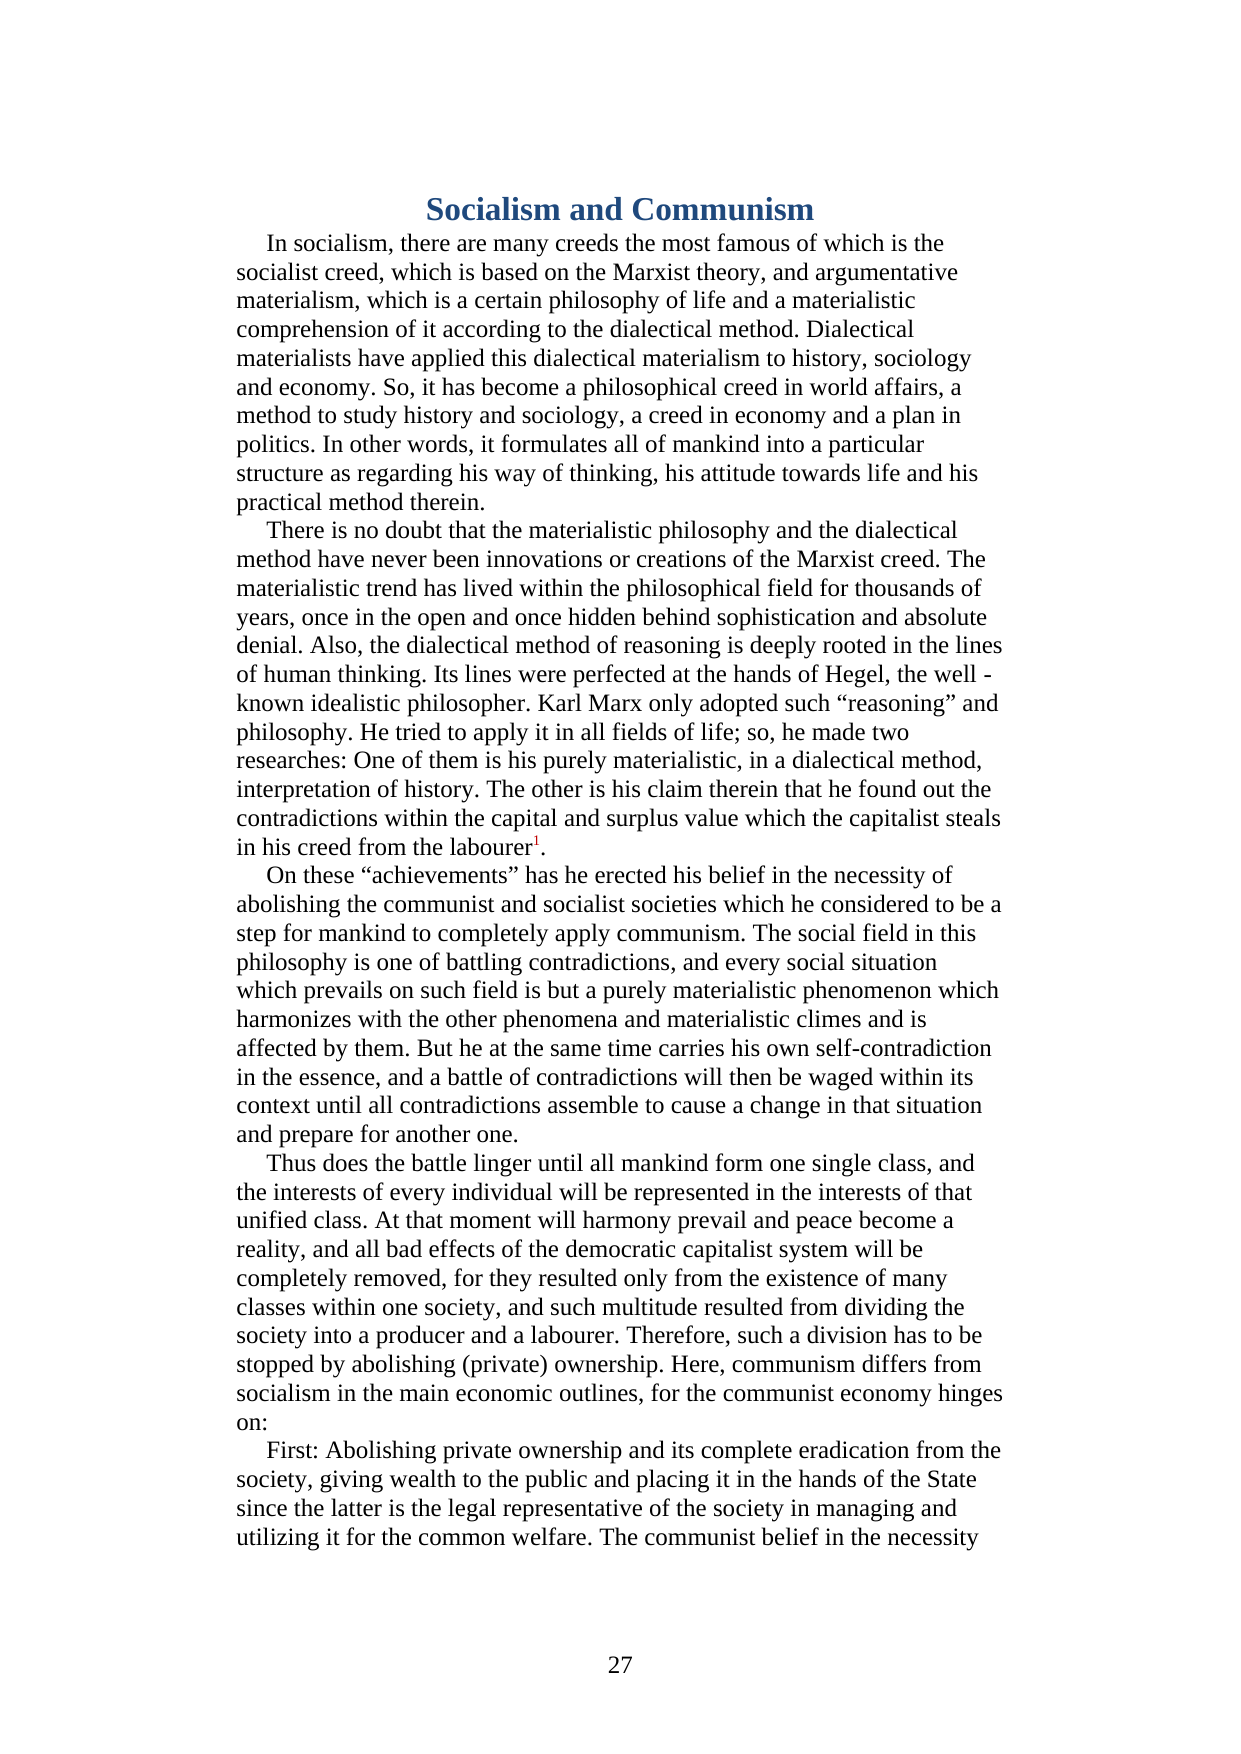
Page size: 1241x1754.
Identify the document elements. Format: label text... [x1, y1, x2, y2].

text In socialism, there are many creeds the most famous of which is the socialist creed, which is based on the Marxist theory, and argumentative materialism, which is a certain philosophy of life and a materialistic comprehension of it according to the dialectical method. Dialectical materialists have applied this dialectical materialism to history, sociol­ogy and economy. So, it has become a philosophical creed in world affairs, a method to study history and sociology, a creed in economy and a plan in politics. In other words, it formulates all of mankind into a particular structure as regarding his way of thinking, his attitude towards life and his practical method therein. [236, 228, 1004, 516]
subtitle Socialism and Communism [236, 190, 1004, 228]
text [236, 1436, 1004, 1551]
text On these “achievements” has he erected his belief in the necessity of abolishing the communist and socialist societies which he considered to be a step for mankind to completely apply communism. The social field in this philosophy is one of battling contradictions, and every social situation which prevails on such field is but a purely materialistic phenomenon which harmonizes with the other phenomena and materialistic climes and is affected by them. But he at the same time carries his own self-contradiction in the essence, and a battle of contra­dictions will then be waged within its context until all contradictions assemble to cause a change in that situation and prepare for another one. [236, 861, 1004, 1148]
text Thus does the battle linger until all mankind form one single class, and the interests of every individual will be repre­sented in the interests of that unified class. At that moment will harmony prevail and peace become a reality, and all bad effects of the democratic capitalist system will be completely removed, for they resulted only from the existence of many classes within one society, and such multitude resulted from di­viding the society into a producer and a labourer. Therefore, such a division has to be stopped by abol­ishing (private) ownership. Here, communism differs from socialism in the main economic outlines, for the communist economy hinges on: [236, 1148, 1004, 1436]
text There is no doubt that the materialistic phil­osophy and the dialectical method have never been innovations or creations of the Marxist creed. The materialistic trend has lived within the philosophical field for thousands of years, once in the open and once hidden behind sophistication and absolute denial. Also, the dialectical method of reasoning is deeply rooted in the lines of human thinking. Its lines were perfected at the hands of Hegel, the well ­known idealistic philosopher. Karl Marx only adopted such “reasoning” and philosophy. He tried to apply it in all fields of life; so, he made two researches: One of them is his purely materialistic, in a dialectical method, interpretation of history. The other is his claim therein that he found out the contradictions within the capital and surplus value which the capitalist steals in his creed from the labourer1. [236, 516, 1004, 861]
